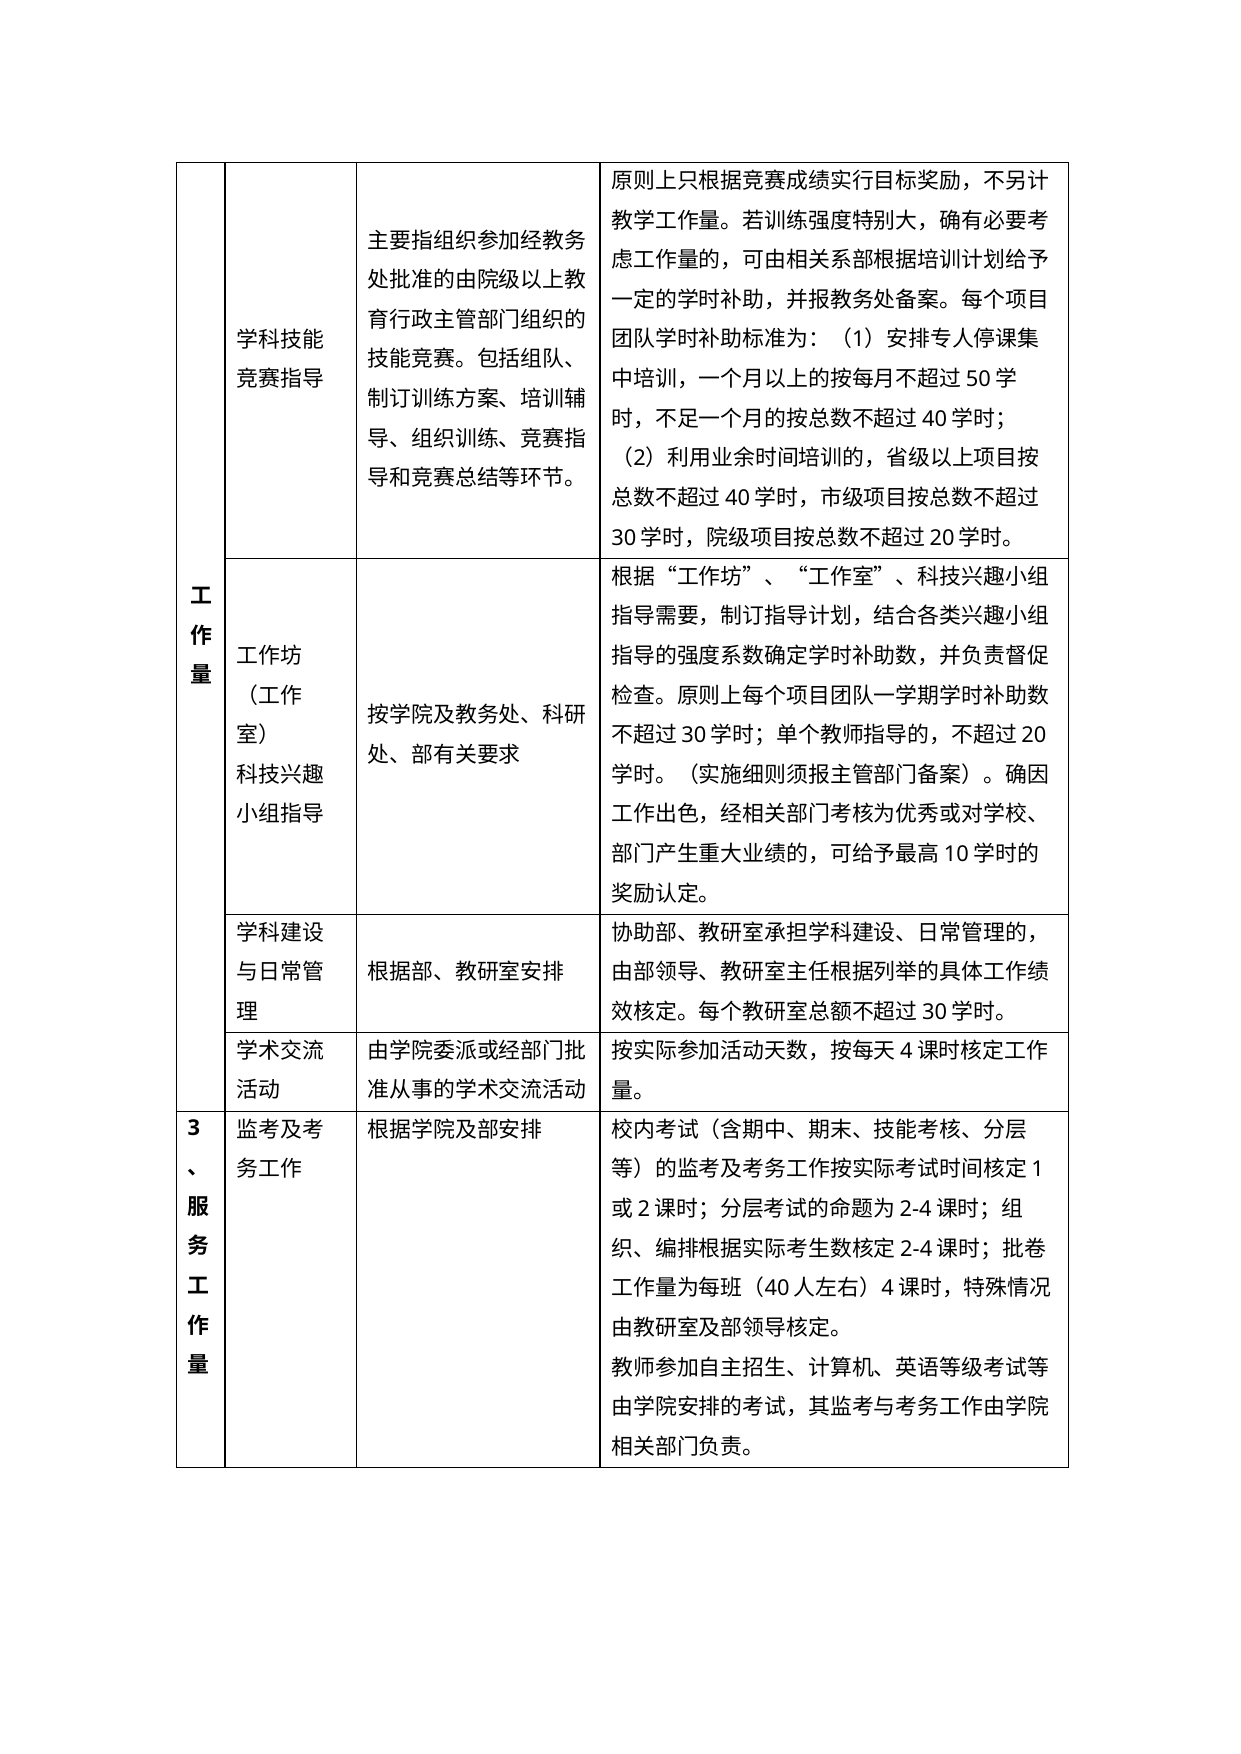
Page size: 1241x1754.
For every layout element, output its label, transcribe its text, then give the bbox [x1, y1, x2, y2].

table_cell 根据“工作坊”、“工作室”、科技兴趣小组指导需要，制订指导计划，结合各类兴趣小组指导的强度系数确定学时补助数，并负责督促检查。原则上每个项目团队一学期学时补助数不超过30学时；单个教师指导的，不超过20学时。（实施细则须报主管部门备案）。确因工作出色，经相关部门考核为优秀或对学校、部门产生重大业绩的，可给予最高10学时的奖励认定。 [601, 559, 1068, 914]
table_cell 按实际参加活动天数，按每天4课时核定工作量。 [601, 1033, 1068, 1111]
table_cell 3、服务工作量 [177, 1112, 224, 1467]
table_cell 原则上只根据竞赛成绩实行目标奖励，不另计教学工作量。若训练强度特别大，确有必要考虑工作量的，可由相关系部根据培训计划给予一定的学时补助，并报教务处备案。每个项目团队学时补助标准为：（1）安排专人停课集中培训，一个月以上的按每月不超过50学时，不足一个月的按总数不超过40学时；（2）利用业余时间培训的，省级以上项目按总数不超过40学时，市级项目按总数不超过30学时，院级项目按总数不超过20学时。 [601, 163, 1068, 558]
table_cell 主要指组织参加经教务处批准的由院级以上教育行政主管部门组织的技能竞赛。包括组队、制订训练方案、培训辅导、组织训练、竞赛指导和竞赛总结等环节。 [357, 163, 599, 558]
table_cell 按学院及教务处、科研处、部有关要求 [357, 559, 599, 914]
table_cell 学科建设与日常管理 [226, 915, 356, 1032]
table_cell 根据学院及部安排 [357, 1112, 599, 1467]
table_cell 根据部、教研室安排 [357, 915, 599, 1032]
table_cell 校内考试（含期中、期末、技能考核、分层等）的监考及考务工作按实际考试时间核定1或2课时；分层考试的命题为2-4课时；组织、编排根据实际考生数核定2-4课时；批卷工作量为每班（40人左右）4课时，特殊情况由教研室及部领导核定。 教师参加自主招生、计算机、英语等级考试等由学院安排的考试，其监考与考务工作由学院相关部门负责。 [601, 1112, 1068, 1467]
table_cell 工作坊（工作室） 科技兴趣小组指导 [226, 559, 356, 914]
table_cell 学术交流活动 [226, 1033, 356, 1111]
table_cell 学科技能竞赛指导 [226, 163, 356, 558]
table_cell 监考及考务工作 [226, 1112, 356, 1467]
table_cell 2、其他教学工作量 [177, 163, 224, 1111]
table_cell 协助部、教研室承担学科建设、日常管理的，由部领导、教研室主任根据列举的具体工作绩效核定。每个教研室总额不超过30学时。 [601, 915, 1068, 1032]
table_cell 由学院委派或经部门批准从事的学术交流活动 [357, 1033, 599, 1111]
